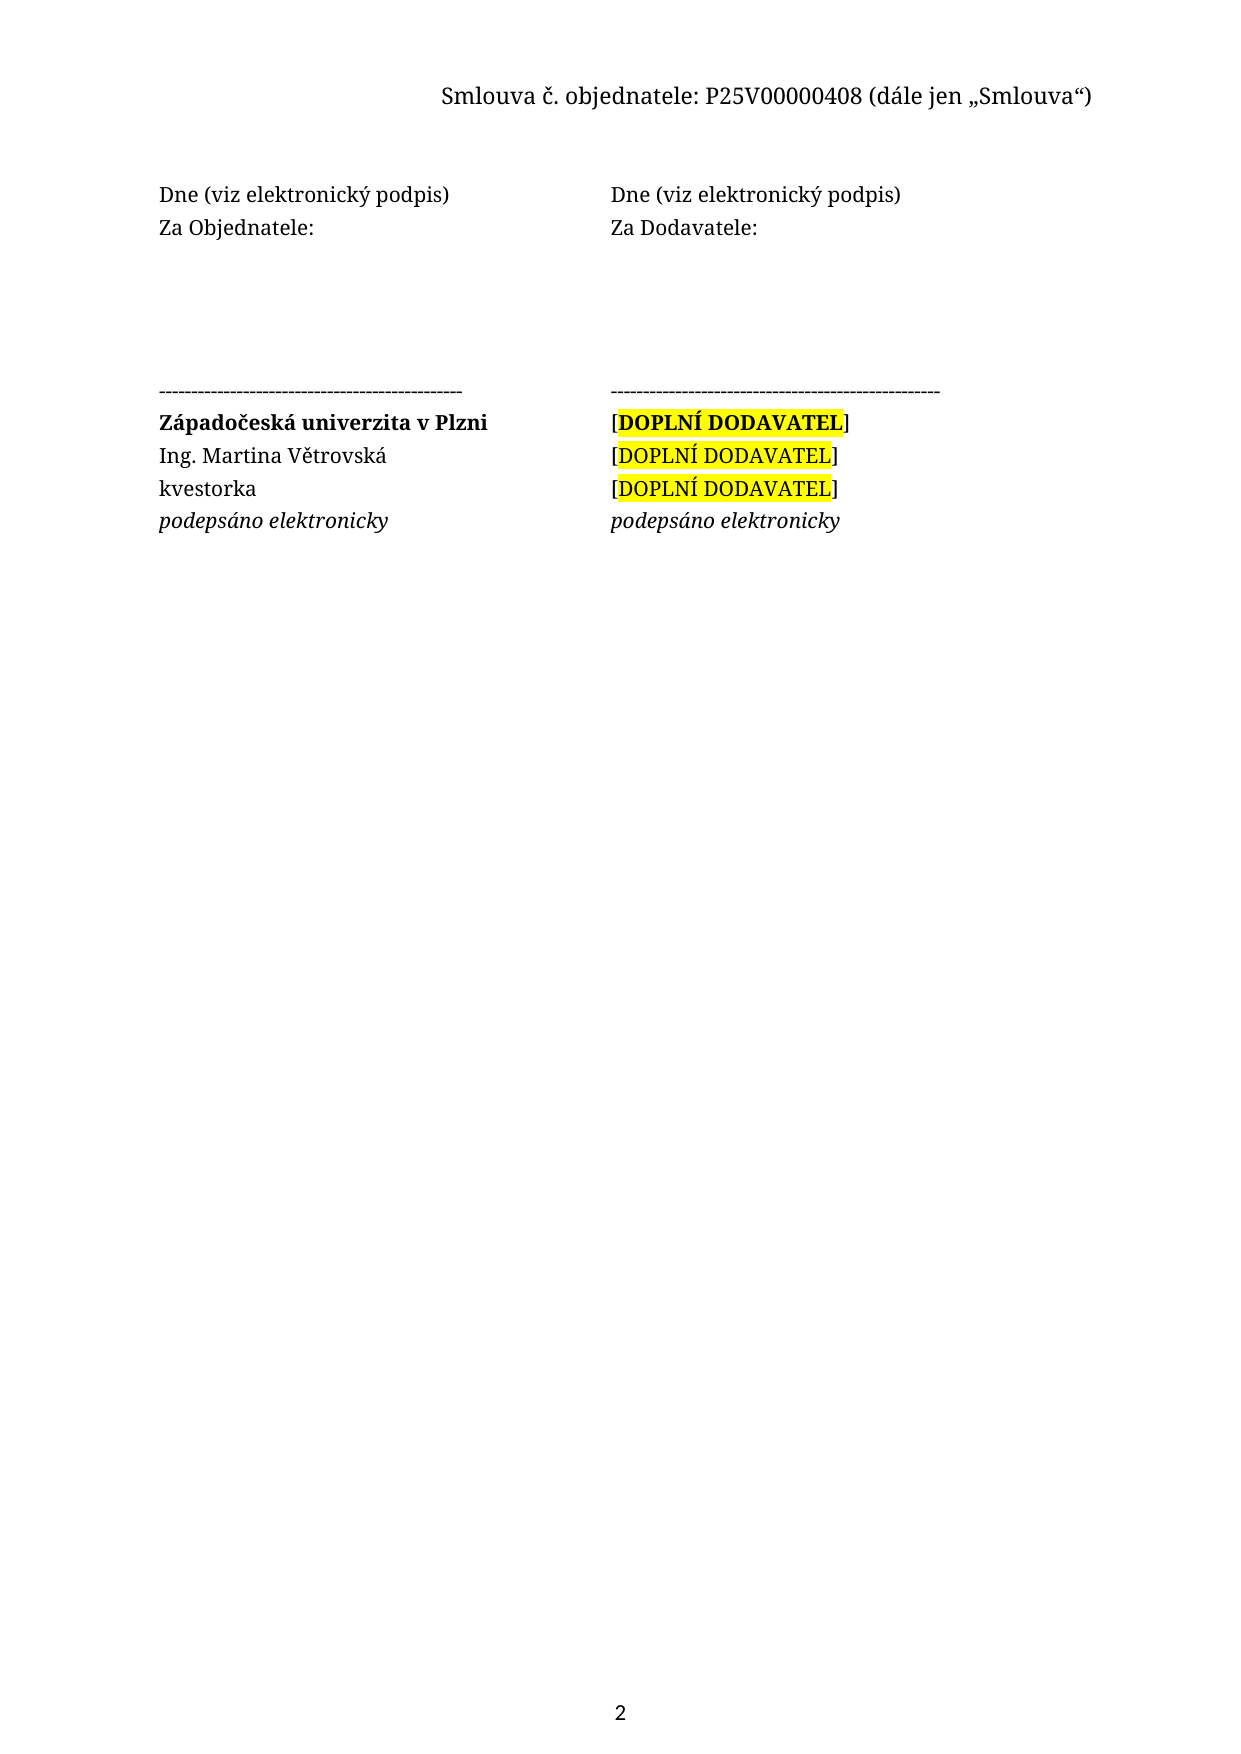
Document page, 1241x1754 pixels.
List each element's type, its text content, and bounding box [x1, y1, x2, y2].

table_header Dne (viz elektronický podpis) Za Objednatele: ----------------------------------------------- Západočeská univerzita v Plzni Ing. Martina Větrovská kvestorka podepsáno elektronicky [148, 180, 599, 571]
table_header Dne (viz elektronický podpis) Za Dodavatele: --------------------------------------------------- [DOPLNÍ DODAVATEL] [DOPLNÍ DODAVATEL] [DOPLNÍ DODAVATEL] podepsáno elektronicky [599, 180, 1051, 571]
